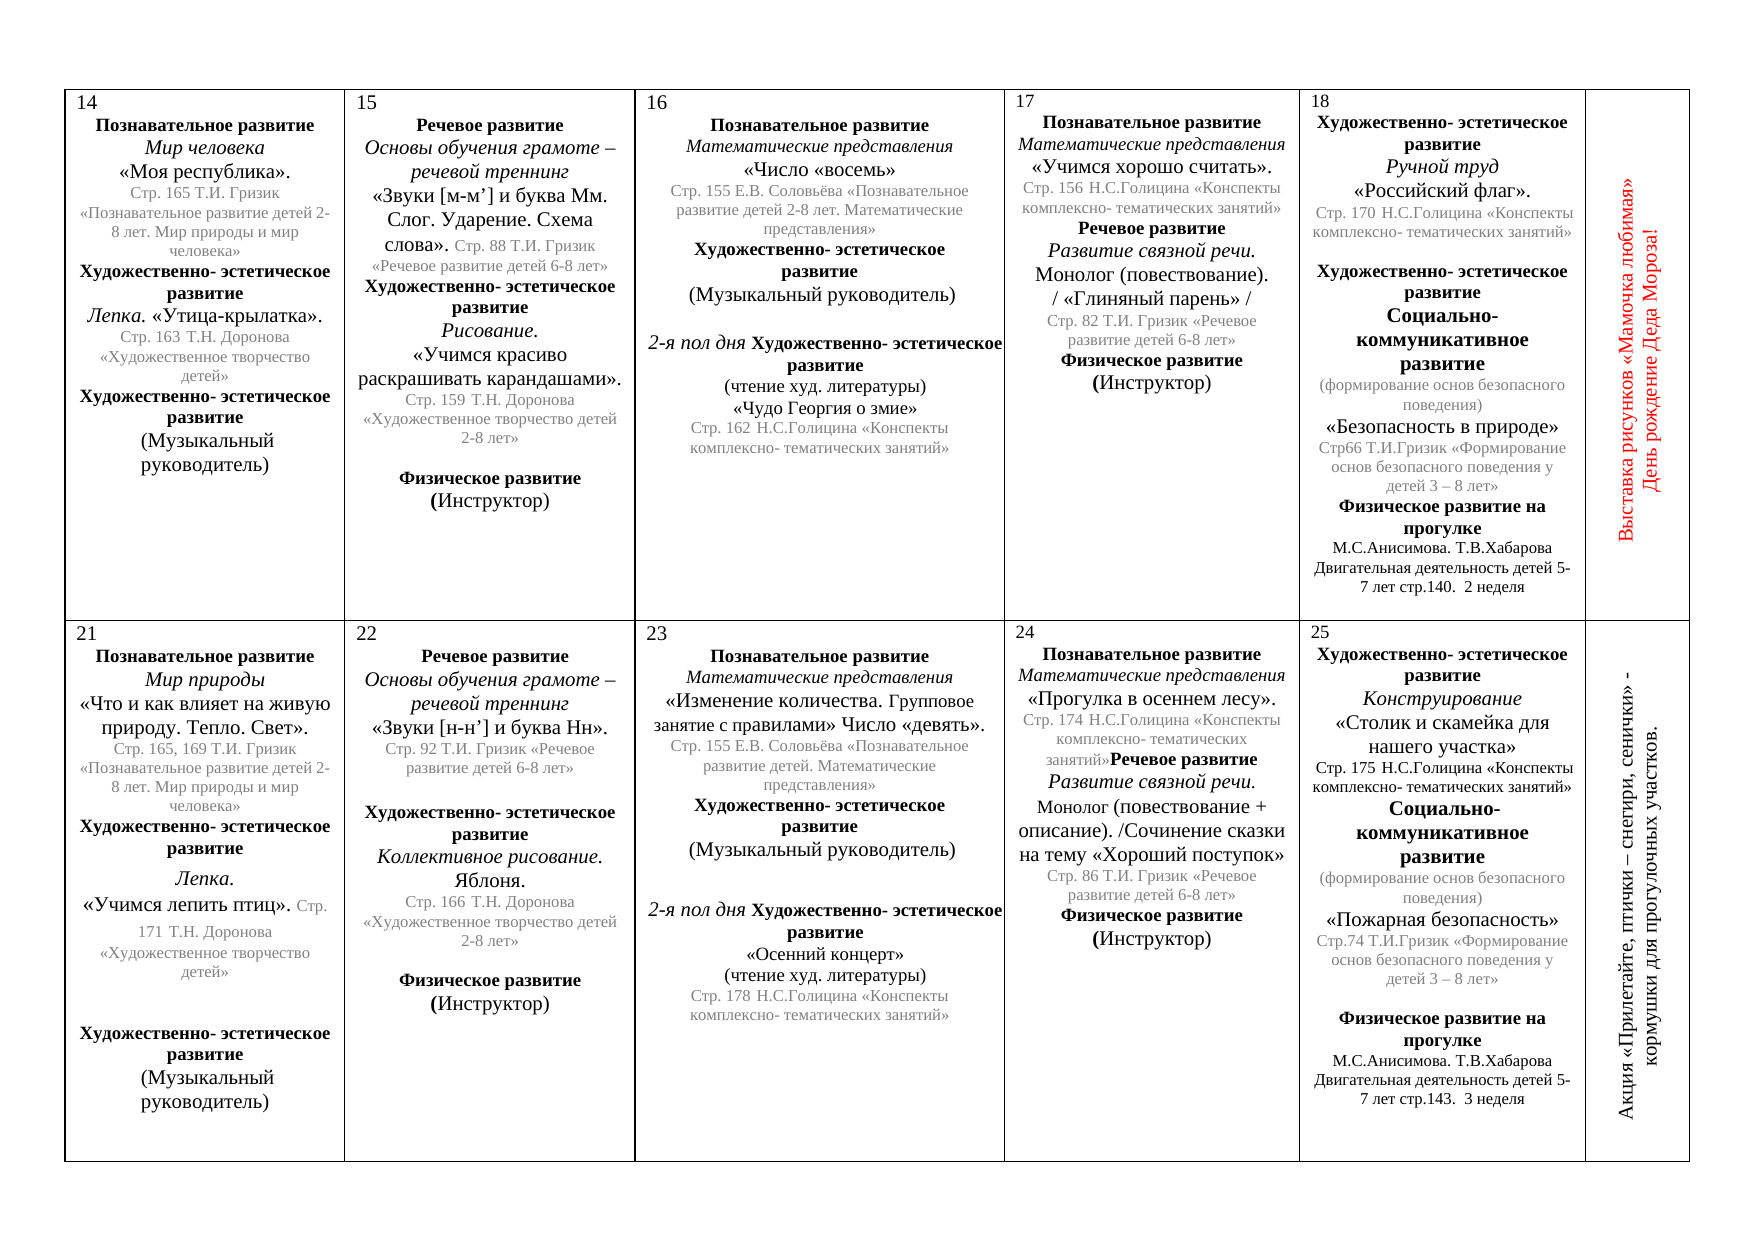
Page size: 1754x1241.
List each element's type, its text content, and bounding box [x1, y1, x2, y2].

table_cell 15 Речевое развитие Основы обучения грамоте – речевой треннинг «Звуки [м-м’] и буква Мм. Слог. Ударение. Схема слова». Стр. 88 Т.И. Гризик «Речевое развитие детей 6-8 лет» Художественно- эстетическое развитие Рисование. «Учимся красиво раскрашивать карандашами». Стр. 159 Т.Н. Доронова «Художественное творчество детей 2-8 лет» Физическое развитие (Инструктор) [345, 90, 634, 620]
table_cell 22 Речевое развитие Основы обучения грамоте – речевой треннинг «Звуки [н-н’] и буква Нн». Стр. 92 Т.И. Гризик «Речевое развитие детей 6-8 лет» Художественно- эстетическое развитие Коллективное рисование. Яблоня. Стр. 166 Т.Н. Доронова «Художественное творчество детей 2-8 лет» Физическое развитие (Инструктор) [345, 621, 634, 1161]
table_cell Акция «Прилетайте, птички – снегири, сенички» - кормушки для прогулочных участков. [1586, 621, 1689, 1161]
table_cell 25 Художественно- эстетическое развитие Конструирование «Столик и скамейка для нашего участка» Стр. 175 Н.С.Голицина «Конспекты комплексно- тематических занятий» Социально- коммуникативное развитие (формирование основ безопасного поведения) «Пожарная безопасность» Стр.74 Т.И.Гризик «Формирование основ безопасного поведения у детей 3 – 8 лет» Физическое развитие на прогулке М.С.Анисимова. Т.В.Хабарова Двигательная деятельность детей 5-7 лет стр.143. 3 неделя [1300, 621, 1585, 1161]
table_cell 17 Познавательное развитие Математические представления «Учимся хорошо считать». Стр. 156 Н.С.Голицина «Конспекты комплексно- тематических занятий» Речевое развитие Развитие связной речи. Монолог (повествование). / «Глиняный парень» / Стр. 82 Т.И. Гризик «Речевое развитие детей 6-8 лет» Физическое развитие (Инструктор) [1005, 90, 1299, 620]
table_cell 16 Познавательное развитие Математические представления «Число «восемь» Стр. 155 Е.В. Соловьёва «Познавательное развитие детей 2-8 лет. Математические представления» Художественно- эстетическое развитие (Музыкальный руководитель) 2-я пол дня Художественно- эстетическое развитие (чтение худ. литературы) «Чудо Георгия о змие» Стр. 162 Н.С.Голицина «Конспекты комплексно- тематических занятий» [636, 90, 1004, 620]
table_cell 18 Художественно- эстетическое развитие Ручной труд «Российский флаг». Стр. 170 Н.С.Голицина «Конспекты комплексно- тематических занятий» Художественно- эстетическое развитие Социально- коммуникативное развитие (формирование основ безопасного поведения) «Безопасность в природе» Стр66 Т.И.Гризик «Формирование основ безопасного поведения у детей 3 – 8 лет» Физическое развитие на прогулке М.С.Анисимова. Т.В.Хабарова Двигательная деятельность детей 5-7 лет стр.140. 2 неделя [1300, 90, 1585, 620]
table_cell 21 Познавательное развитие Мир природы «Что и как влияет на живую природу. Тепло. Свет». Стр. 165, 169 Т.И. Гризик «Познавательное развитие детей 2-8 лет. Мир природы и мир человека» Художественно- эстетическое развитие Лепка. «Учимся лепить птиц». Стр. 171 Т.Н. Доронова «Художественное творчество детей» Художественно- эстетическое развитие (Музыкальный руководитель) [66, 621, 344, 1161]
table_cell 24 Познавательное развитие Математические представления «Прогулка в осеннем лесу». Стр. 174 Н.С.Голицина «Конспекты комплексно- тематических занятий»Речевое развитие Развитие связной речи. Монолог (повествование + описание). /Сочинение сказки на тему «Хороший поступок» Стр. 86 Т.И. Гризик «Речевое развитие детей 6-8 лет» Физическое развитие (Инструктор) [1005, 621, 1299, 1161]
table_cell Выставка рисунков «Мамочка любимая» День рождение Деда Мороза! [1586, 90, 1689, 620]
table_cell 14 Познавательное развитие Мир человека «Моя республика». Стр. 165 Т.И. Гризик «Познавательное развитие детей 2-8 лет. Мир природы и мир человека» Художественно- эстетическое развитие Лепка. «Утица-крылатка». Стр. 163 Т.Н. Доронова «Художественное творчество детей» Художественно- эстетическое развитие (Музыкальный руководитель) [66, 90, 344, 620]
table_cell 23 Познавательное развитие Математические представления «Изменение количества. Групповое занятие с правилами» Число «девять». Стр. 155 Е.В. Соловьёва «Познавательное развитие детей. Математические представления» Художественно- эстетическое развитие (Музыкальный руководитель) 2-я пол дня Художественно- эстетическое развитие «Осенний концерт» (чтение худ. литературы) Стр. 178 Н.С.Голицина «Конспекты комплексно- тематических занятий» [636, 621, 1004, 1161]
